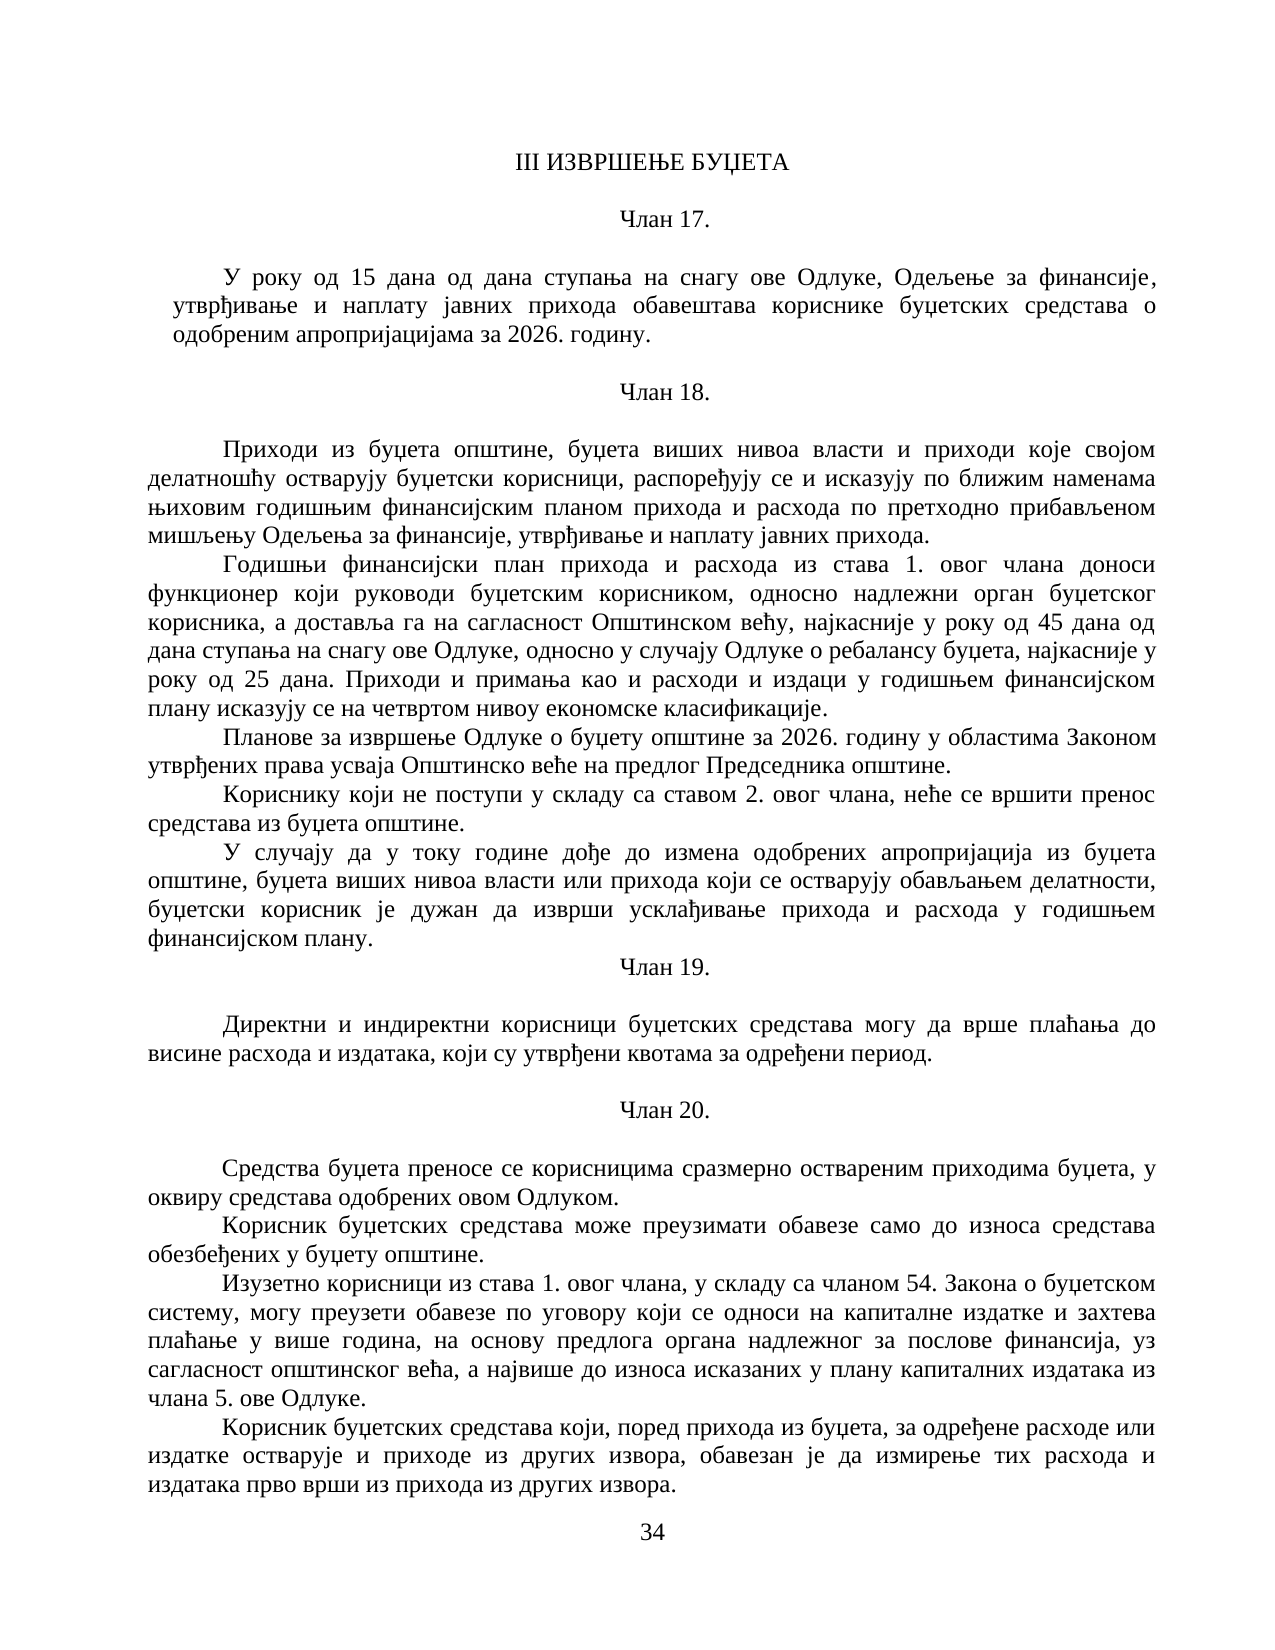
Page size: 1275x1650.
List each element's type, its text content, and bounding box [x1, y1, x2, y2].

text Годишњи финансијски план прихода и расхода из става 1. овог члана доноси функционер који руководи буџетским корисником, односно надлежни орган буџетског корисника, а доставља га на сагласност Општинском већу, најкасније у року од 45 дана од дана ступања на снагу ове Одлуке, односно у случају Одлуке о ребалансу буџета, најкасније у року од 25 дана. Приходи и примања као и расходи и издаци у годишњем финансијском плану исказују се на четвртом нивоу економске класификације. [148, 549, 1157, 722]
text Корисник буџетских средстава који, поред прихода из буџета, за одређене расходе или издатке остварује и приходе из других извора, обавезан је да измирење тих расхода и издатака прво врши из прихода из других извора. [148, 1412, 1157, 1498]
text Члан 17. [173, 204, 1157, 233]
text Члан 19. [173, 952, 1157, 981]
text Члан 18. [173, 377, 1157, 406]
text У случају да у току године дође до измена одобрених апропријација из буџета општине, буџета виших нивоа власти или прихода који се остварују обављањем делатности, буџетски корисник је дужан да изврши усклађивање прихода и расхода у годишњем финансијском плану. [148, 837, 1157, 952]
text Средства буџета преносе се корисницима сразмерно оствареним приходима буџета, у оквиру средстава одобрених овом Одлуком. [148, 1153, 1157, 1211]
text Изузетно корисници из става 1. овог члана, у складу са чланом 54. Закона о буџетском систему, могу преузети обавезе по уговору који се односи на капиталне издатке и захтева плаћање у више година, на основу предлога органа надлежног за послове финансија, уз сагласност општинског већа, а највише до износа исказаних у плану капиталних издатака из члана 5. ове Одлуке. [148, 1268, 1157, 1412]
text III ИЗВРШЕЊЕ БУЏЕТА [148, 147, 1157, 176]
text Члан 20. [173, 1096, 1157, 1124]
text У року од 15 дана од дана ступања на снагу ове Одлуке, Одељење за финансије, утврђивање и наплату јавних прихода обавештава кориснике буџетских средстава о одобреним апропријацијама за 2026. годину. [173, 262, 1157, 348]
text Приходи из буџета општине, буџета виших нивоа власти и приходи које својом делатношћу остварују буџетски корисници, распоређују се и исказују по ближим наменама њиховим годишњим финансијским планом прихода и расхода по претходно прибављеном мишљењу Одељења за финансије, утврђивање и наплату јавних прихода. [148, 434, 1157, 549]
text Кориснику који не поступи у складу са ставом 2. овог члана, неће се вршити пренос средстава из буџета општине. [148, 779, 1157, 837]
text Корисник буџетских средстава може преузимати обавезе само до износа средстава обезбеђених у буџету општине. [148, 1211, 1157, 1268]
text Планове за извршење Одлуке о буџету општине за 2026. годину у областима Законом утврђених права усваја Општинско веће на предлог Председника општине. [148, 722, 1157, 779]
text Директни и индиректни корисници буџетских средстава могу да врше плаћања до висине расхода и издатака, који су утврђени квотама за одређени период. [148, 1009, 1157, 1067]
